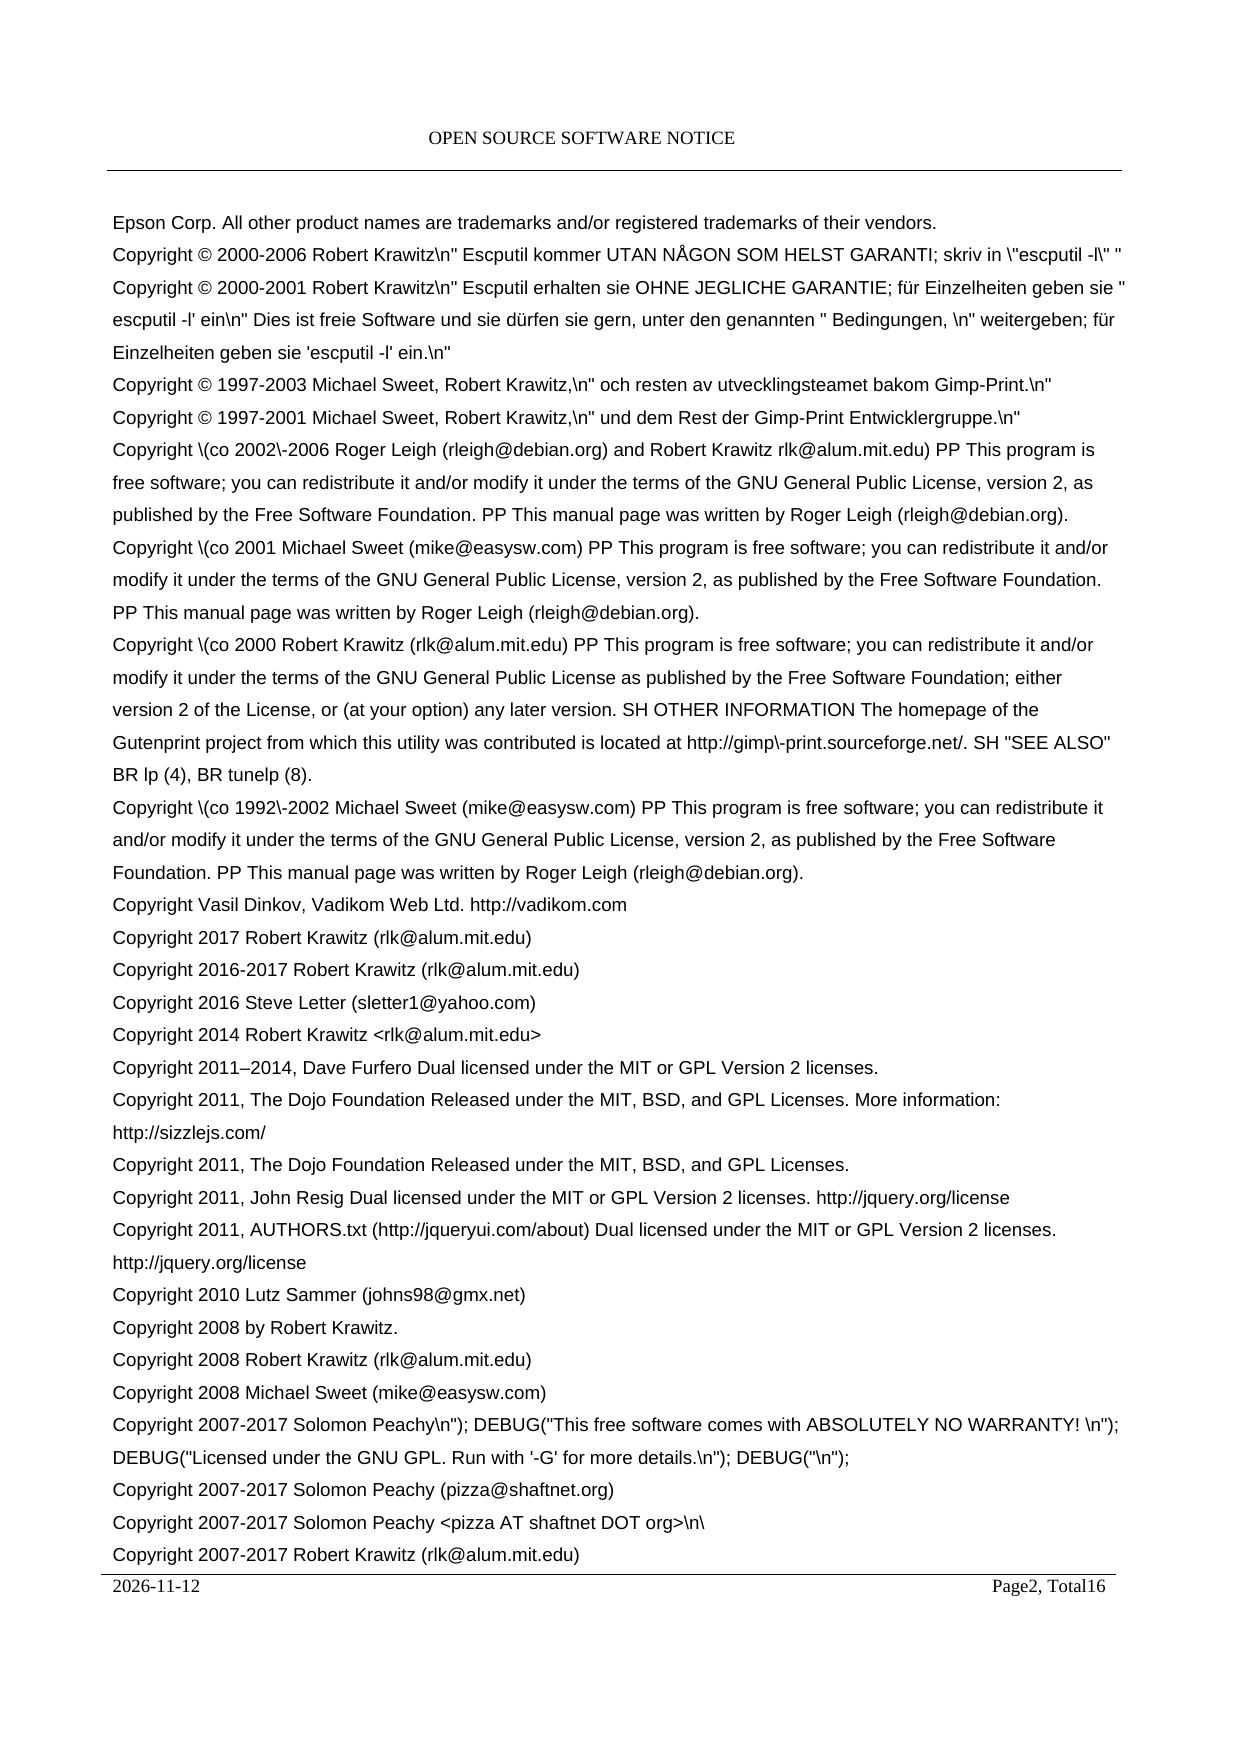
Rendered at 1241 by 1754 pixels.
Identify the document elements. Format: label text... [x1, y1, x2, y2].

text Copyright 2007-2017 Solomon Peachy\n"); DEBUG("This free software comes with ABSOLUTELY NO WARRANTY! \n"); DEBUG("Licensed under the GNU GPL. Run with '-G' for more details.\n"); DEBUG("\n"); [112, 1409, 1128, 1474]
text Copyright 2011, The Dojo Foundation Released under the MIT, BSD, and GPL Licenses. [112, 1149, 1128, 1181]
text Copyright 2011–2014, Dave Furfero Dual licensed under the MIT or GPL Version 2 licenses. [112, 1051, 1128, 1084]
text Copyright 2008 Robert Krawitz (rlk@alum.mit.edu) [112, 1344, 1128, 1376]
text Copyright 2007-2017 Robert Krawitz (rlk@alum.mit.edu) [112, 1539, 1128, 1571]
text Copyright 2016 Steve Letter (sletter1@yahoo.com) [112, 986, 1128, 1019]
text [112, 206, 1128, 239]
text Copyright \(co 2000 Robert Krawitz (rlk@alum.mit.edu) PP This program is free software; you can redistribute it and/or modify it under the terms of the GNU General Public License as published by the Free Software Foundation; either version 2 of the License, or (at your option) any later version. SH OTHER INFORMATION The homepage of the Gutenprint project from which this utility was contributed is located at http://gimp\-print.sourceforge.net/. SH "SEE ALSO" BR lp (4), BR tunelp (8). [112, 629, 1128, 791]
text Copyright 2008 Michael Sweet (mike@easysw.com) [112, 1376, 1128, 1409]
text Copyright 2017 Robert Krawitz (rlk@alum.mit.edu) [112, 921, 1128, 954]
text Copyright 2008 by Robert Krawitz. [112, 1311, 1128, 1344]
text Copyright © 2000-2006 Robert Krawitz\n" Escputil kommer UTAN NÅGON SOM HELST GARANTI; skriv in \"escputil -l\" " [112, 239, 1128, 271]
text Copyright 2016-2017 Robert Krawitz (rlk@alum.mit.edu) [112, 954, 1128, 986]
text Copyright © 1997-2001 Michael Sweet, Robert Krawitz,\n" und dem Rest der Gimp-Print Entwicklergruppe.\n" [112, 401, 1128, 434]
text Copyright 2014 Robert Krawitz <rlk@alum.mit.edu> [112, 1019, 1128, 1051]
text Copyright \(co 2002\-2006 Roger Leigh (rleigh@debian.org) and Robert Krawitz rlk@alum.mit.edu) PP This program is free software; you can redistribute it and/or modify it under the terms of the GNU General Public License, version 2, as published by the Free Software Foundation. PP This manual page was written by Roger Leigh (rleigh@debian.org). [112, 434, 1128, 531]
text Copyright \(co 2001 Michael Sweet (mike@easysw.com) PP This program is free software; you can redistribute it and/or modify it under the terms of the GNU General Public License, version 2, as published by the Free Software Foundation. PP This manual page was written by Roger Leigh (rleigh@debian.org). [112, 531, 1128, 629]
text Copyright Vasil Dinkov, Vadikom Web Ltd. http://vadikom.com [112, 889, 1128, 921]
text Copyright 2011, The Dojo Foundation Released under the MIT, BSD, and GPL Licenses. More information: http://sizzlejs.com/ [112, 1084, 1128, 1149]
text Copyright 2007-2017 Solomon Peachy <pizza AT shaftnet DOT org>\n\ [112, 1506, 1128, 1539]
text Copyright 2011, AUTHORS.txt (http://jqueryui.com/about) Dual licensed under the MIT or GPL Version 2 licenses. http://jquery.org/license [112, 1214, 1128, 1279]
text Copyright 2011, John Resig Dual licensed under the MIT or GPL Version 2 licenses. http://jquery.org/license [112, 1181, 1128, 1214]
text Copyright \(co 1992\-2002 Michael Sweet (mike@easysw.com) PP This program is free software; you can redistribute it and/or modify it under the terms of the GNU General Public License, version 2, as published by the Free Software Foundation. PP This manual page was written by Roger Leigh (rleigh@debian.org). [112, 791, 1128, 889]
text Copyright © 1997-2003 Michael Sweet, Robert Krawitz,\n" och resten av utvecklingsteamet bakom Gimp-Print.\n" [112, 369, 1128, 401]
text Copyright 2007-2017 Solomon Peachy (pizza@shaftnet.org) [112, 1474, 1128, 1506]
text Copyright © 2000-2001 Robert Krawitz\n" Escputil erhalten sie OHNE JEGLICHE GARANTIE; für Einzelheiten geben sie " escputil -l' ein\n" Dies ist freie Software und sie dürfen sie gern, unter den genannten " Bedingungen, \n" weitergeben; für Einzelheiten geben sie 'escputil -l' ein.\n" [112, 271, 1128, 369]
text Copyright 2010 Lutz Sammer (johns98@gmx.net) [112, 1279, 1128, 1311]
